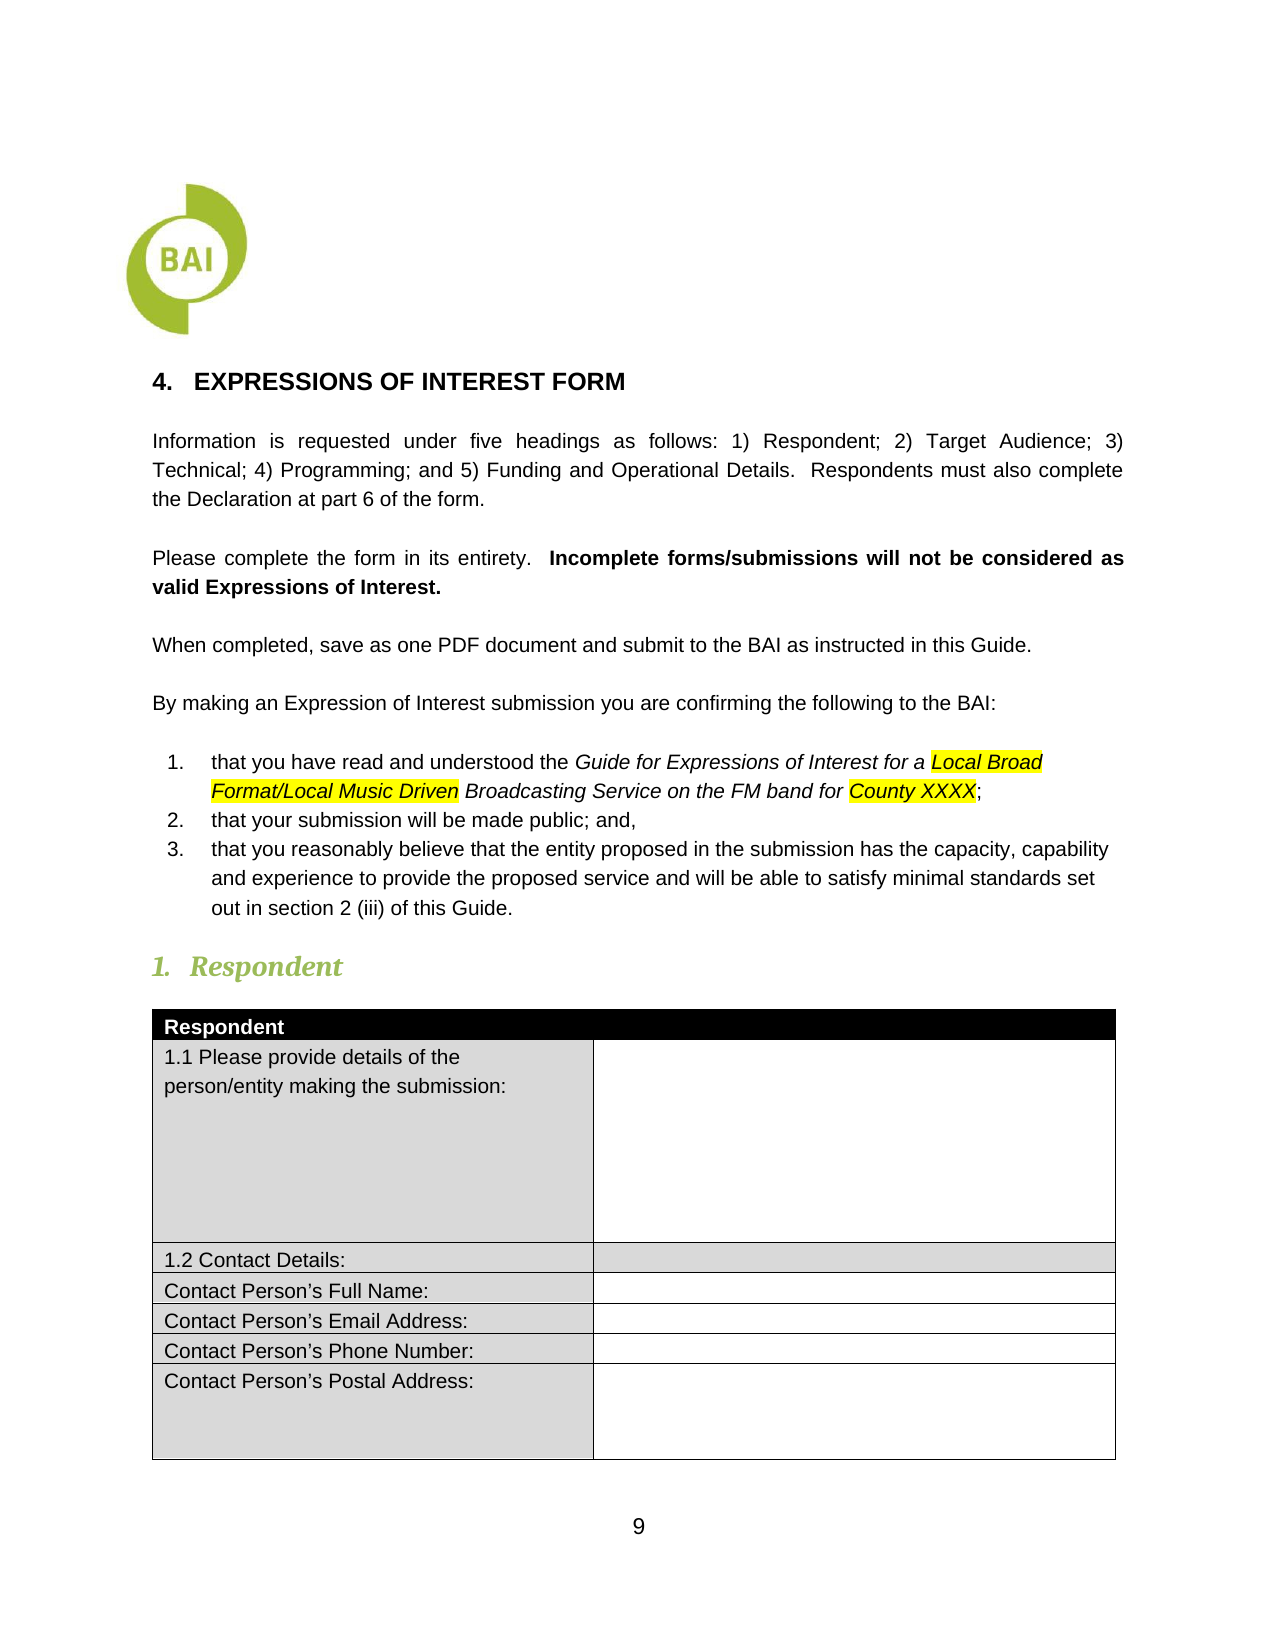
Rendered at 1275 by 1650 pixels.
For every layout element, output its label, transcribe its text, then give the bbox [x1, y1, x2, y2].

list that you have read and understood the Guide for Expressions of Interest for a Local Broad Format/Local Music Driven Broadcasting Service on the FM band for County XXXX; [167, 746, 1125, 804]
subtitle Respondent [152, 950, 1110, 983]
table_cell 1.1 Please provide details of the person/entity making the submission: [153, 1040, 593, 1242]
table_cell Contact Person’s Email Address: [153, 1304, 593, 1333]
table_cell Contact Person’s Full Name: [153, 1273, 593, 1302]
list that you reasonably believe that the entity proposed in the submission has the capacity, capability and experience to provide the proposed service and will be able to satisfy minimal standards set out in section 2 (iii) of this Guide. [167, 833, 1125, 921]
table_cell [594, 1304, 1115, 1333]
subtitle EXPRESSIONS OF INTEREST FORM [152, 367, 1125, 396]
table_cell Contact Person’s Postal Address: [153, 1364, 593, 1458]
table_cell [594, 1040, 1115, 1242]
table_cell [594, 1364, 1115, 1458]
table_cell [594, 1334, 1115, 1363]
table_header Respondent [153, 1010, 1115, 1039]
text By making an Expression of Interest submission you are confirming the following to the BAI: [152, 687, 1125, 717]
table_cell 1.2 Contact Details: [153, 1243, 593, 1272]
table_cell [594, 1273, 1115, 1302]
text When completed, save as one PDF document and submit to the BAI as instructed in this Guide. [152, 629, 1125, 658]
table_cell [594, 1243, 1115, 1272]
picture [116, 182, 249, 339]
list that your submission will be made public; and, [167, 804, 1125, 833]
table_cell Contact Person’s Phone Number: [153, 1334, 593, 1363]
text Please complete the form in its entirety. Incomplete forms/submissions will not be considered as valid Expressions of Interest. [152, 542, 1125, 600]
text Information is requested under five headings as follows: 1) Respondent; 2) Target Audience; 3) Technical; 4) Programming; and 5) Funding and Operational Details. Respondents must also complete the Declaration at part 6 of the form. [152, 425, 1125, 512]
